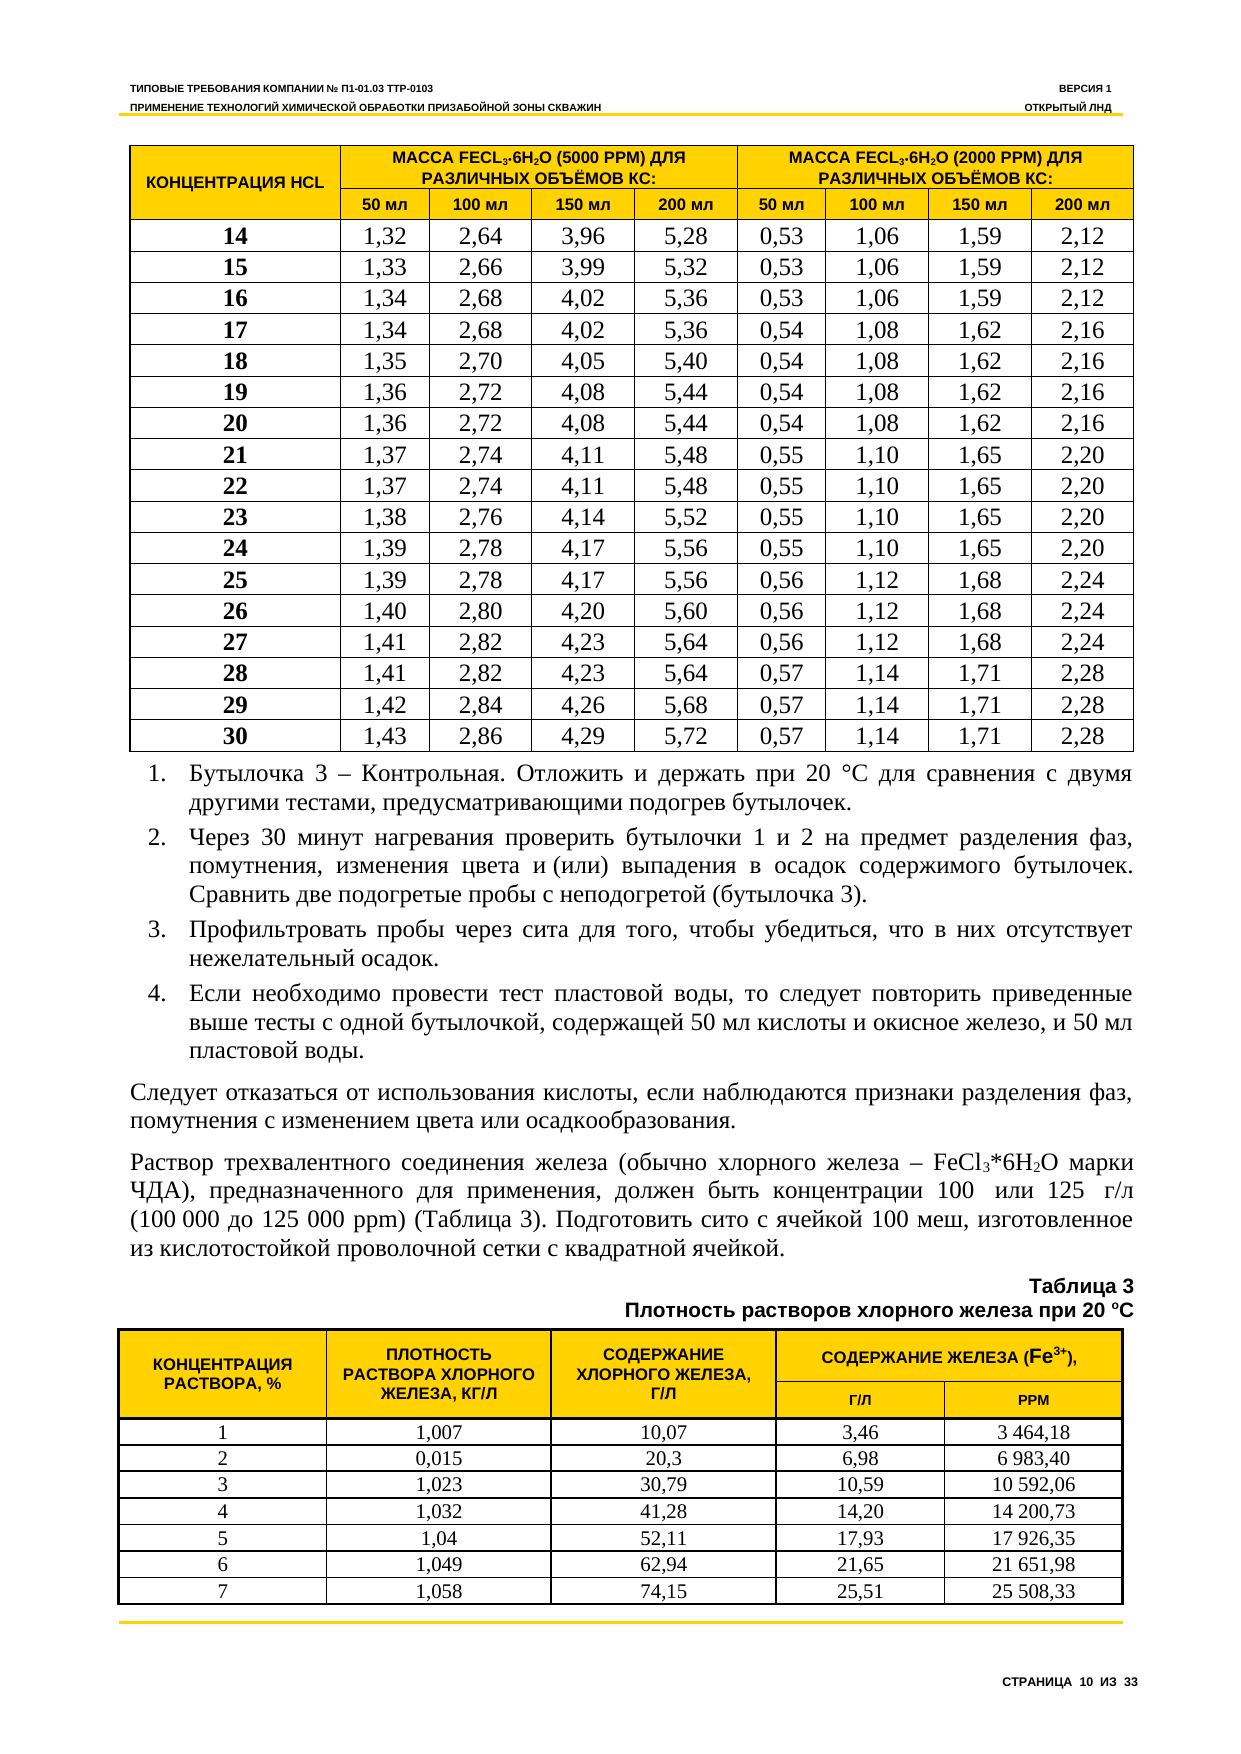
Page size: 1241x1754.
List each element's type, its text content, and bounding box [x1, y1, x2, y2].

table_cell 41,28 [552, 1499, 775, 1523]
table_cell 16 [131, 283, 340, 313]
table_cell 0,54 [738, 314, 825, 344]
table_cell 2,24 [1032, 627, 1133, 657]
table_cell 21,65 [777, 1552, 944, 1577]
table_cell 2,20 [1032, 470, 1133, 501]
table_cell 14 [131, 220, 340, 251]
table_cell 21 651,98 [945, 1552, 1121, 1577]
table_cell 1,33 [341, 252, 429, 282]
table_header МАССА FECL3⸳6H2O (5000 PPM) ДЛЯ РАЗЛИЧНЫХ ОБЪЁМОВ КС: [341, 146, 737, 188]
table_cell 1,10 [826, 470, 928, 501]
table_cell 1,68 [929, 595, 1031, 626]
table_cell 2,24 [1032, 564, 1133, 594]
table_cell 200 мл [635, 189, 737, 219]
table_cell 0,57 [738, 720, 825, 751]
table_cell 4,20 [532, 595, 634, 626]
table_cell 2,12 [1032, 220, 1133, 251]
table_cell 5,44 [635, 408, 737, 438]
table_cell 62,94 [552, 1552, 775, 1577]
table_header Концентрация раствора, % [120, 1331, 326, 1417]
table_cell 2,68 [430, 314, 531, 344]
table_cell 28 [131, 658, 340, 688]
table_cell 1,032 [327, 1499, 550, 1523]
table_cell 50 мл [341, 189, 429, 219]
table_cell 2,72 [430, 377, 531, 407]
table_cell 1,14 [826, 689, 928, 719]
table_cell 2,16 [1032, 345, 1133, 376]
table_cell 20,3 [552, 1446, 775, 1470]
table_cell 5,64 [635, 658, 737, 688]
table_cell 2,24 [1032, 595, 1133, 626]
table_cell 25 [131, 564, 340, 594]
table_header Содержание хлорного железа, г/л [552, 1331, 775, 1417]
table_header Плотность раствора хлорного железа, кг/л [327, 1331, 550, 1417]
table_cell 1,62 [929, 377, 1031, 407]
table_cell 5,56 [635, 533, 737, 563]
table_cell ppm [945, 1382, 1121, 1417]
table_cell 1,43 [341, 720, 429, 751]
table_cell 2,28 [1032, 720, 1133, 751]
table_cell 2,78 [430, 564, 531, 594]
table_cell 74,15 [552, 1578, 775, 1603]
table_cell 3 464,18 [945, 1420, 1121, 1444]
table_cell 1,06 [826, 220, 928, 251]
table_cell 1,37 [341, 470, 429, 501]
table_cell 2,76 [430, 502, 531, 532]
table_cell 5,60 [635, 595, 737, 626]
table_cell 30 [131, 720, 340, 751]
table_cell 1,62 [929, 408, 1031, 438]
table_cell 1,65 [929, 439, 1031, 469]
table_cell 1,14 [826, 720, 928, 751]
table_cell 1,68 [929, 564, 1031, 594]
table_cell 1,12 [826, 564, 928, 594]
table_cell 0,57 [738, 689, 825, 719]
table_cell 4,23 [532, 658, 634, 688]
table_cell 1,08 [826, 345, 928, 376]
table_cell 2,72 [430, 408, 531, 438]
table_cell 100 мл [826, 189, 928, 219]
table_cell 22 [131, 470, 340, 501]
table_cell 2,16 [1032, 377, 1133, 407]
table_cell 4,14 [532, 502, 634, 532]
table_cell 50 мл [738, 189, 825, 219]
table_cell 24 [131, 533, 340, 563]
table_cell 1,71 [929, 658, 1031, 688]
table_cell 1,39 [341, 564, 429, 594]
table_cell 1,41 [341, 658, 429, 688]
table_cell 5,52 [635, 502, 737, 532]
table_cell 17 926,35 [945, 1525, 1121, 1550]
table_cell 1,65 [929, 470, 1031, 501]
table_cell 2,80 [430, 595, 531, 626]
table_cell 5,44 [635, 377, 737, 407]
table_cell 4,26 [532, 689, 634, 719]
table_cell 1,08 [826, 377, 928, 407]
table_cell 200 мл [1032, 189, 1133, 219]
table_cell 23 [131, 502, 340, 532]
table_cell 2,20 [1032, 439, 1133, 469]
table_cell 2,12 [1032, 283, 1133, 313]
table_cell 1,10 [826, 439, 928, 469]
text Следует отказаться от использования кислоты, если наблюдаются признаки разделения фаз, помутнения с изменением цвета или осадкообразования. [130, 1077, 1134, 1134]
table_cell 3 [120, 1472, 326, 1497]
table_cell 1,36 [341, 408, 429, 438]
text Плотность растворов хлорного железа при 20 оС [130, 1298, 1134, 1322]
table_cell 3,46 [777, 1420, 944, 1444]
table_cell 5,64 [635, 627, 737, 657]
table_cell 1,59 [929, 283, 1031, 313]
table_cell 20 [131, 408, 340, 438]
table_cell 52,11 [552, 1525, 775, 1550]
table_cell 1,59 [929, 252, 1031, 282]
table_cell 4,08 [532, 377, 634, 407]
table_cell 2,64 [430, 220, 531, 251]
table_cell 3,99 [532, 252, 634, 282]
table_cell 19 [131, 377, 340, 407]
table_cell 0,53 [738, 283, 825, 313]
table_cell 0,56 [738, 564, 825, 594]
list Если необходимо провести тест пластовой воды, то следует повторить приведенные выше тесты с одной бутылочкой, содержащей 50 мл кислоты и окисное железо, и 50 мл пластовой воды. [148, 978, 1134, 1064]
list Профильтровать пробы через сита для того, чтобы убедиться, что в них отсутствует нежелательный осадок. [148, 914, 1134, 972]
table_cell 0,55 [738, 470, 825, 501]
table_cell 5,48 [635, 470, 737, 501]
table_cell 25 508,33 [945, 1578, 1121, 1603]
table_cell 1,08 [826, 314, 928, 344]
table_cell 1,12 [826, 595, 928, 626]
table_cell 1,023 [327, 1472, 550, 1497]
table_cell 14,20 [777, 1499, 944, 1523]
table_cell 0,56 [738, 627, 825, 657]
table_cell 0,53 [738, 220, 825, 251]
table_cell 6,98 [777, 1446, 944, 1470]
table_cell 2,86 [430, 720, 531, 751]
table_cell 6 [120, 1552, 326, 1577]
table_cell 1,12 [826, 627, 928, 657]
table_cell 5,68 [635, 689, 737, 719]
table_cell 150 мл [532, 189, 634, 219]
table_header Содержание железа (Fe3+), [777, 1331, 1121, 1381]
list Бутылочка 3 – Контрольная. Отложить и держать при 20 °C для сравнения с двумя другими тестами, предусматривающими подогрев бутылочек. [148, 758, 1134, 815]
table_cell 1,36 [341, 377, 429, 407]
table_cell 6 983,40 [945, 1446, 1121, 1470]
table_cell 2,20 [1032, 533, 1133, 563]
table_cell 5 [120, 1525, 326, 1550]
table_cell 5,36 [635, 314, 737, 344]
table_cell 17 [131, 314, 340, 344]
table_cell г/л [777, 1382, 944, 1417]
table_cell 1,34 [341, 283, 429, 313]
table_cell 1 [120, 1420, 326, 1444]
table_cell 1,32 [341, 220, 429, 251]
table_cell 5,36 [635, 283, 737, 313]
table_cell 1,058 [327, 1578, 550, 1603]
table_cell 5,32 [635, 252, 737, 282]
table_cell 1,42 [341, 689, 429, 719]
table_cell 1,10 [826, 533, 928, 563]
table_cell 1,34 [341, 314, 429, 344]
table_cell 5,72 [635, 720, 737, 751]
table_cell 0,55 [738, 439, 825, 469]
table_cell 1,59 [929, 220, 1031, 251]
table_cell 4,29 [532, 720, 634, 751]
table_cell 1,71 [929, 689, 1031, 719]
table_cell 10,59 [777, 1472, 944, 1497]
table_cell 2,28 [1032, 689, 1133, 719]
table_cell 4,02 [532, 283, 634, 313]
table_cell 4,02 [532, 314, 634, 344]
table_cell 10 592,06 [945, 1472, 1121, 1497]
table_cell 1,38 [341, 502, 429, 532]
table_cell 0,55 [738, 502, 825, 532]
table_cell 5,48 [635, 439, 737, 469]
table_cell 4,11 [532, 470, 634, 501]
table_cell 2,74 [430, 470, 531, 501]
text Таблица 3 [130, 1274, 1134, 1298]
table_cell 0,54 [738, 408, 825, 438]
table_cell 1,62 [929, 345, 1031, 376]
table_cell 1,37 [341, 439, 429, 469]
table_cell 4 [120, 1499, 326, 1523]
table_header КОНЦЕНТРАЦИЯ HCL [131, 146, 340, 219]
table_cell 2,84 [430, 689, 531, 719]
table_cell 25,51 [777, 1578, 944, 1603]
table_cell 18 [131, 345, 340, 376]
table_cell 2,68 [430, 283, 531, 313]
table_cell 0,53 [738, 252, 825, 282]
table_cell 27 [131, 627, 340, 657]
table_cell 4,08 [532, 408, 634, 438]
table_cell 2 [120, 1446, 326, 1470]
table_cell 2,16 [1032, 314, 1133, 344]
table_cell 150 мл [929, 189, 1031, 219]
table_cell 5,28 [635, 220, 737, 251]
table_cell 2,20 [1032, 502, 1133, 532]
table_cell 1,71 [929, 720, 1031, 751]
table_cell 4,05 [532, 345, 634, 376]
table_cell 4,17 [532, 564, 634, 594]
table_cell 1,41 [341, 627, 429, 657]
table_cell 15 [131, 252, 340, 282]
table_cell 2,82 [430, 658, 531, 688]
table_cell 1,40 [341, 595, 429, 626]
table_cell 1,68 [929, 627, 1031, 657]
table_cell 17,93 [777, 1525, 944, 1550]
table_cell 2,28 [1032, 658, 1133, 688]
table_cell 1,14 [826, 658, 928, 688]
table_cell 4,11 [532, 439, 634, 469]
table_cell 30,79 [552, 1472, 775, 1497]
table_cell 5,40 [635, 345, 737, 376]
table_cell 26 [131, 595, 340, 626]
table_cell 1,65 [929, 533, 1031, 563]
table_cell 7 [120, 1578, 326, 1603]
table_header МАССА FECL3⸳6H2O (2000 PPM) ДЛЯ РАЗЛИЧНЫХ ОБЪЁМОВ КС: [738, 146, 1133, 188]
table_cell 1,62 [929, 314, 1031, 344]
table_cell 0,015 [327, 1446, 550, 1470]
table_cell 2,74 [430, 439, 531, 469]
table_cell 0,55 [738, 533, 825, 563]
table_cell 2,12 [1032, 252, 1133, 282]
table_cell 0,54 [738, 345, 825, 376]
table_cell 2,78 [430, 533, 531, 563]
table_cell 2,66 [430, 252, 531, 282]
table_cell 2,82 [430, 627, 531, 657]
table_cell 1,35 [341, 345, 429, 376]
table_cell 21 [131, 439, 340, 469]
table_cell 5,56 [635, 564, 737, 594]
table_cell 0,57 [738, 658, 825, 688]
table_cell 1,06 [826, 252, 928, 282]
table_cell 10,07 [552, 1420, 775, 1444]
table_cell 1,06 [826, 283, 928, 313]
table_cell 1,65 [929, 502, 1031, 532]
table_cell 4,17 [532, 533, 634, 563]
table_cell 29 [131, 689, 340, 719]
table_cell 0,54 [738, 377, 825, 407]
table_cell 2,16 [1032, 408, 1133, 438]
table_cell 1,007 [327, 1420, 550, 1444]
table_cell 14 200,73 [945, 1499, 1121, 1523]
table_cell 3,96 [532, 220, 634, 251]
table_cell 1,04 [327, 1525, 550, 1550]
table_cell 1,10 [826, 502, 928, 532]
table_cell 2,70 [430, 345, 531, 376]
table_cell 0,56 [738, 595, 825, 626]
table_cell 1,049 [327, 1552, 550, 1577]
table_cell 100 мл [430, 189, 531, 219]
table_cell 4,23 [532, 627, 634, 657]
text Раствор трехвалентного соединения железа (обычно хлорного железа – FeCl3*6H2O марки ЧДА), предназначенного для применения, должен быть концентрации 100 или 125 г/л (100 000 до 125 000 ppm) (Таблица 3). Подготовить сито с ячейкой 100 меш, изготовленное из кислотостойкой проволочной сетки с квадратной ячейкой. [130, 1147, 1134, 1262]
list Через 30 минут нагревания проверить бутылочки 1 и 2 на предмет разделения фаз, помутнения, изменения цвета и (или) выпадения в осадок содержимого бутылочек. Сравнить две подогретые пробы с неподогретой (бутылочка 3). [148, 822, 1134, 908]
table_cell 1,39 [341, 533, 429, 563]
table_cell 1,08 [826, 408, 928, 438]
